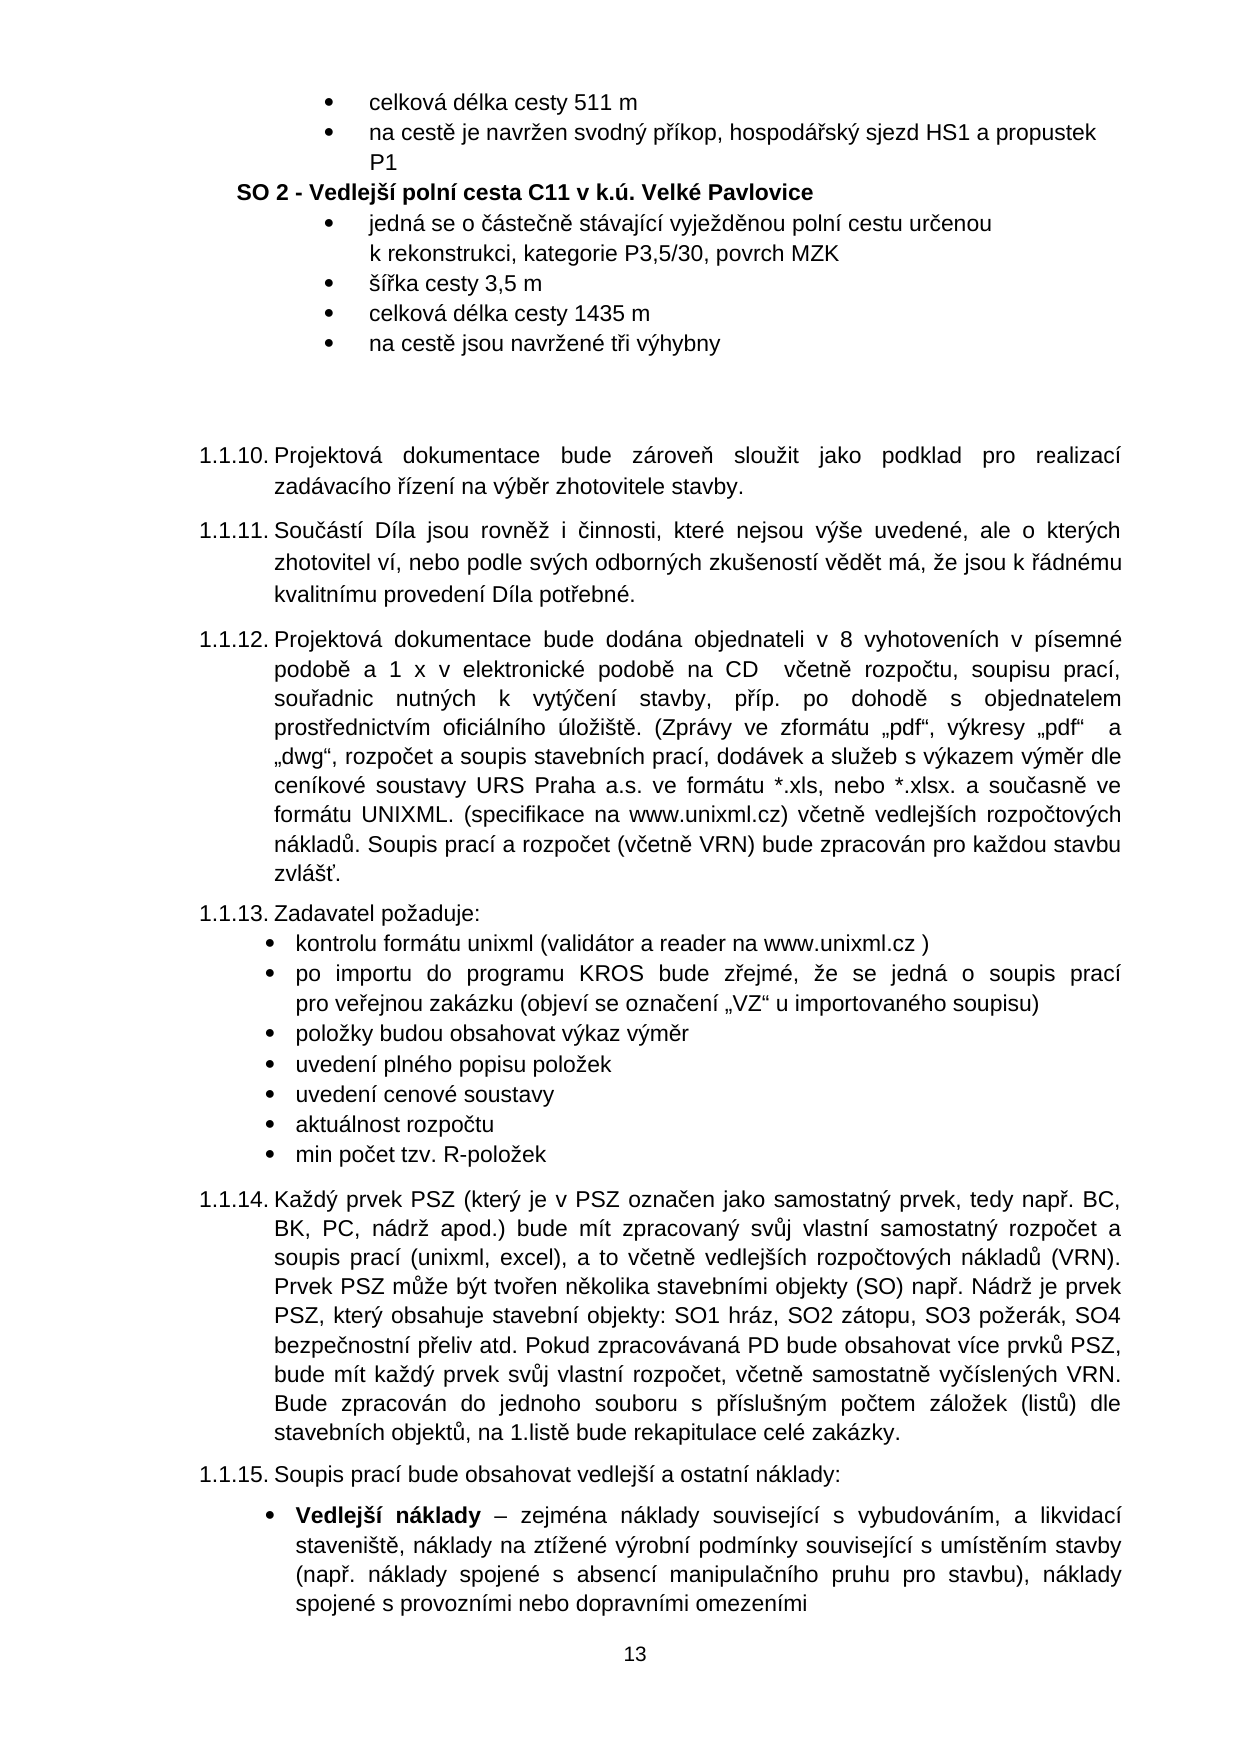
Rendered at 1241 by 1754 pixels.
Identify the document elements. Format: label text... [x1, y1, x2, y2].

list aktuálnost rozpočtu [266, 1111, 1122, 1137]
text k rekonstrukci, kategorie P3,5/30, povrch MZK [325, 240, 1122, 266]
list Soupis prací bude obsahovat vedlejší a ostatní náklady: [199, 1459, 1122, 1488]
list jedná se o částečně stávající vyježděnou polní cestu určenou [325, 209, 1122, 236]
list po importu do programu KROS bude zřejmé, že se jedná o soupis prací pro veřejnou zakázku (objeví se označení „VZ“ u importovaného soupisu) [266, 960, 1122, 1017]
list celková délka cesty 1435 m [325, 300, 1122, 326]
list kontrolu formátu unixml (validátor a reader na www.unixml.cz ) [266, 930, 1122, 956]
list min počet tzv. R-položek [266, 1141, 1122, 1168]
list uvedení plného popisu položek [266, 1051, 1122, 1077]
text P1 [325, 149, 1122, 175]
list Součástí Díla jsou rovněž i činnosti, které nejsou výše uvedené, ale o kterých zhotovitel ví, nebo podle svých odborných zkušeností vědět má, že jsou k řádnému kvalitnímu provedení Díla potřebné. [199, 517, 1122, 607]
list položky budou obsahovat výkaz výměr [266, 1020, 1122, 1047]
list uvedení cenové soustavy [266, 1081, 1122, 1107]
list na cestě je navržen svodný příkop, hospodářský sjezd HS1 a propustek [325, 119, 1122, 145]
list Projektová dokumentace bude zároveň sloužit jako podklad pro realizací zadávacího řízení na výběr zhotovitele stavby. [199, 442, 1122, 500]
list celková délka cesty 511 m [325, 89, 1122, 115]
list Projektová dokumentace bude dodána objednateli v 8 vyhotoveních v písemné podobě a 1 x v elektronické podobě na CD včetně rozpočtu, soupisu prací, souřadnic nutných k vytýčení stavby, příp. po dohodě s objednatelem prostřednictvím oficiálního úložiště. (Zprávy ve zformátu „pdf“, výkresy „pdf“ a „dwg“, rozpočet a soupis stavebních prací, dodávek a služeb s výkazem výměr dle ceníkové soustavy URS Praha a.s. ve formátu *.xls, nebo *.xlsx. a současně ve formátu UNIXML. (specifikace na www.unixml.cz) včetně vedlejších rozpočtových nákladů. Soupis prací a rozpočet (včetně VRN) bude zpracován pro každou stavbu zvlášť. [199, 624, 1122, 887]
list šířka cesty 3,5 m [325, 270, 1122, 296]
list Každý prvek PSZ (který je v PSZ označen jako samostatný prvek, tedy např. BC, BK, PC, nádrž apod.) bude mít zpracovaný svůj vlastní samostatný rozpočet a soupis prací (unixml, excel), a to včetně vedlejších rozpočtových nákladů (VRN). Prvek PSZ může být tvořen několika stavebními objekty (SO) např. Nádrž je prvek PSZ, který obsahuje stavební objekty: SO1 hráz, SO2 zátopu, SO3 požerák, SO4 bezpečnostní přeliv atd. Pokud zpracovávaná PD bude obsahovat více prvků PSZ, bude mít každý prvek svůj vlastní rozpočet, včetně samostatně vyčíslených VRN. Bude zpracován do jednoho souboru s příslušným počtem záložek (listů) dle stavebních objektů, na 1.listě bude rekapitulace celé zakázky. [199, 1184, 1122, 1446]
list Zadavatel požaduje: [199, 899, 1122, 926]
list Vedlejší náklady – zejména náklady související s vybudováním, a likvidací staveniště, náklady na ztížené výrobní podmínky související s umístěním stavby (např. náklady spojené s absencí manipulačního pruhu pro stavbu), náklady spojené s provozními nebo dopravními omezeními [266, 1501, 1122, 1617]
list na cestě jsou navržené tři výhybny [325, 330, 1122, 357]
text SO 2 - Vedlejší polní cesta C11 v k.ú. Velké Pavlovice [236, 179, 1122, 206]
